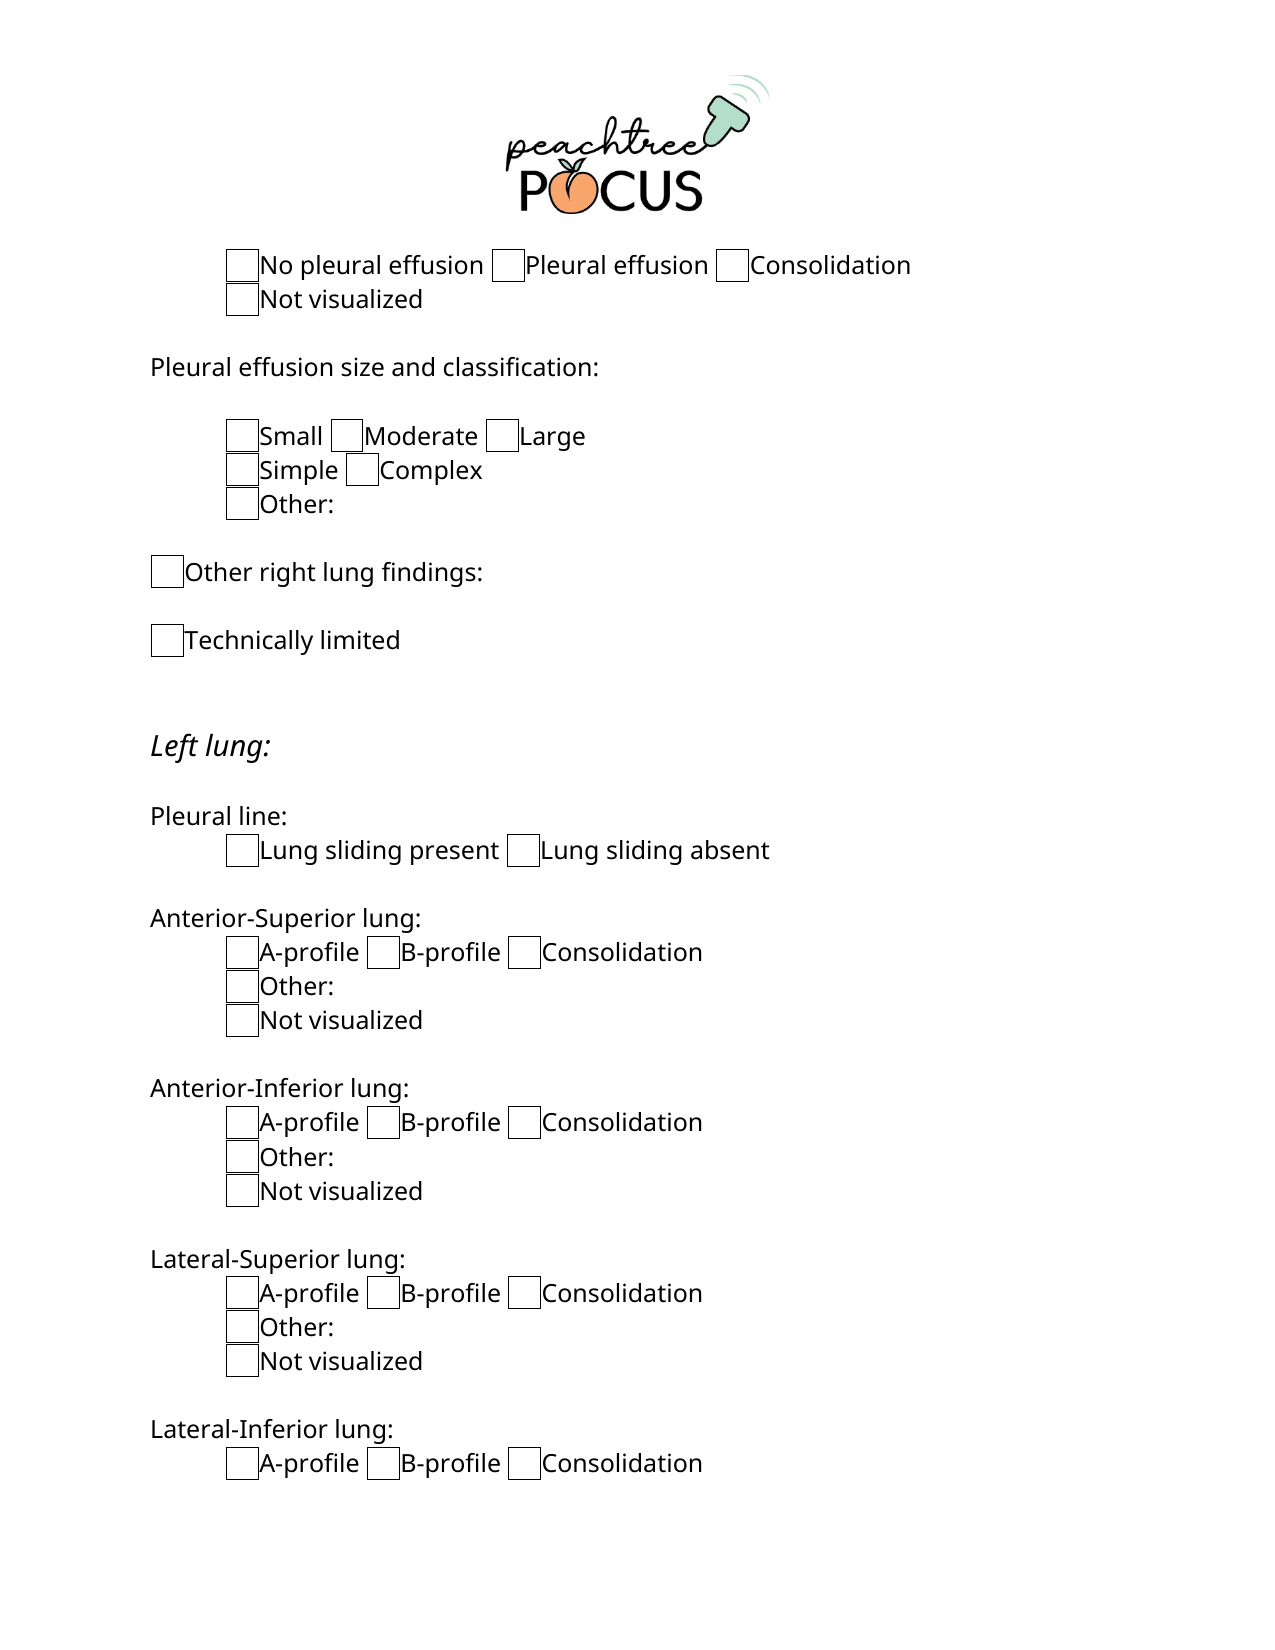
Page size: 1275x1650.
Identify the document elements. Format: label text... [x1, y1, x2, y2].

list Small Moderate Large [225, 418, 1125, 452]
list A-profile B-profile Consolidation [225, 1105, 1125, 1139]
text Not visualized [150, 1173, 1125, 1207]
list Simple Complex [225, 452, 1125, 486]
text Not visualized [150, 1343, 1125, 1378]
list A-profile B-profile Consolidation [225, 1446, 1125, 1480]
list Other: [225, 1139, 1125, 1173]
list Other: [225, 969, 1125, 1003]
text Technically limited [150, 623, 1125, 657]
text Left lung: [150, 725, 1125, 764]
text Not visualized [150, 1003, 1125, 1037]
list Other: [225, 486, 1125, 520]
list Not visualized [225, 282, 1125, 316]
list No pleural effusion Pleural effusion Consolidation [225, 248, 1125, 282]
text Lateral-Inferior lung: [150, 1412, 1125, 1446]
text Anterior-Superior lung: [150, 901, 1125, 935]
text Other right lung findings: [150, 554, 1125, 588]
list Lung sliding present Lung sliding absent [225, 833, 1125, 867]
list A-profile B-profile Consolidation [225, 1275, 1125, 1309]
text Anterior-Inferior lung: [150, 1071, 1125, 1105]
picture [505, 75, 770, 214]
text Lateral-Superior lung: [150, 1241, 1125, 1275]
list A-profile B-profile Consolidation [225, 935, 1125, 969]
text Pleural line: [150, 798, 1125, 833]
list Other: [225, 1309, 1125, 1343]
text Pleural effusion size and classification: [150, 350, 1125, 384]
